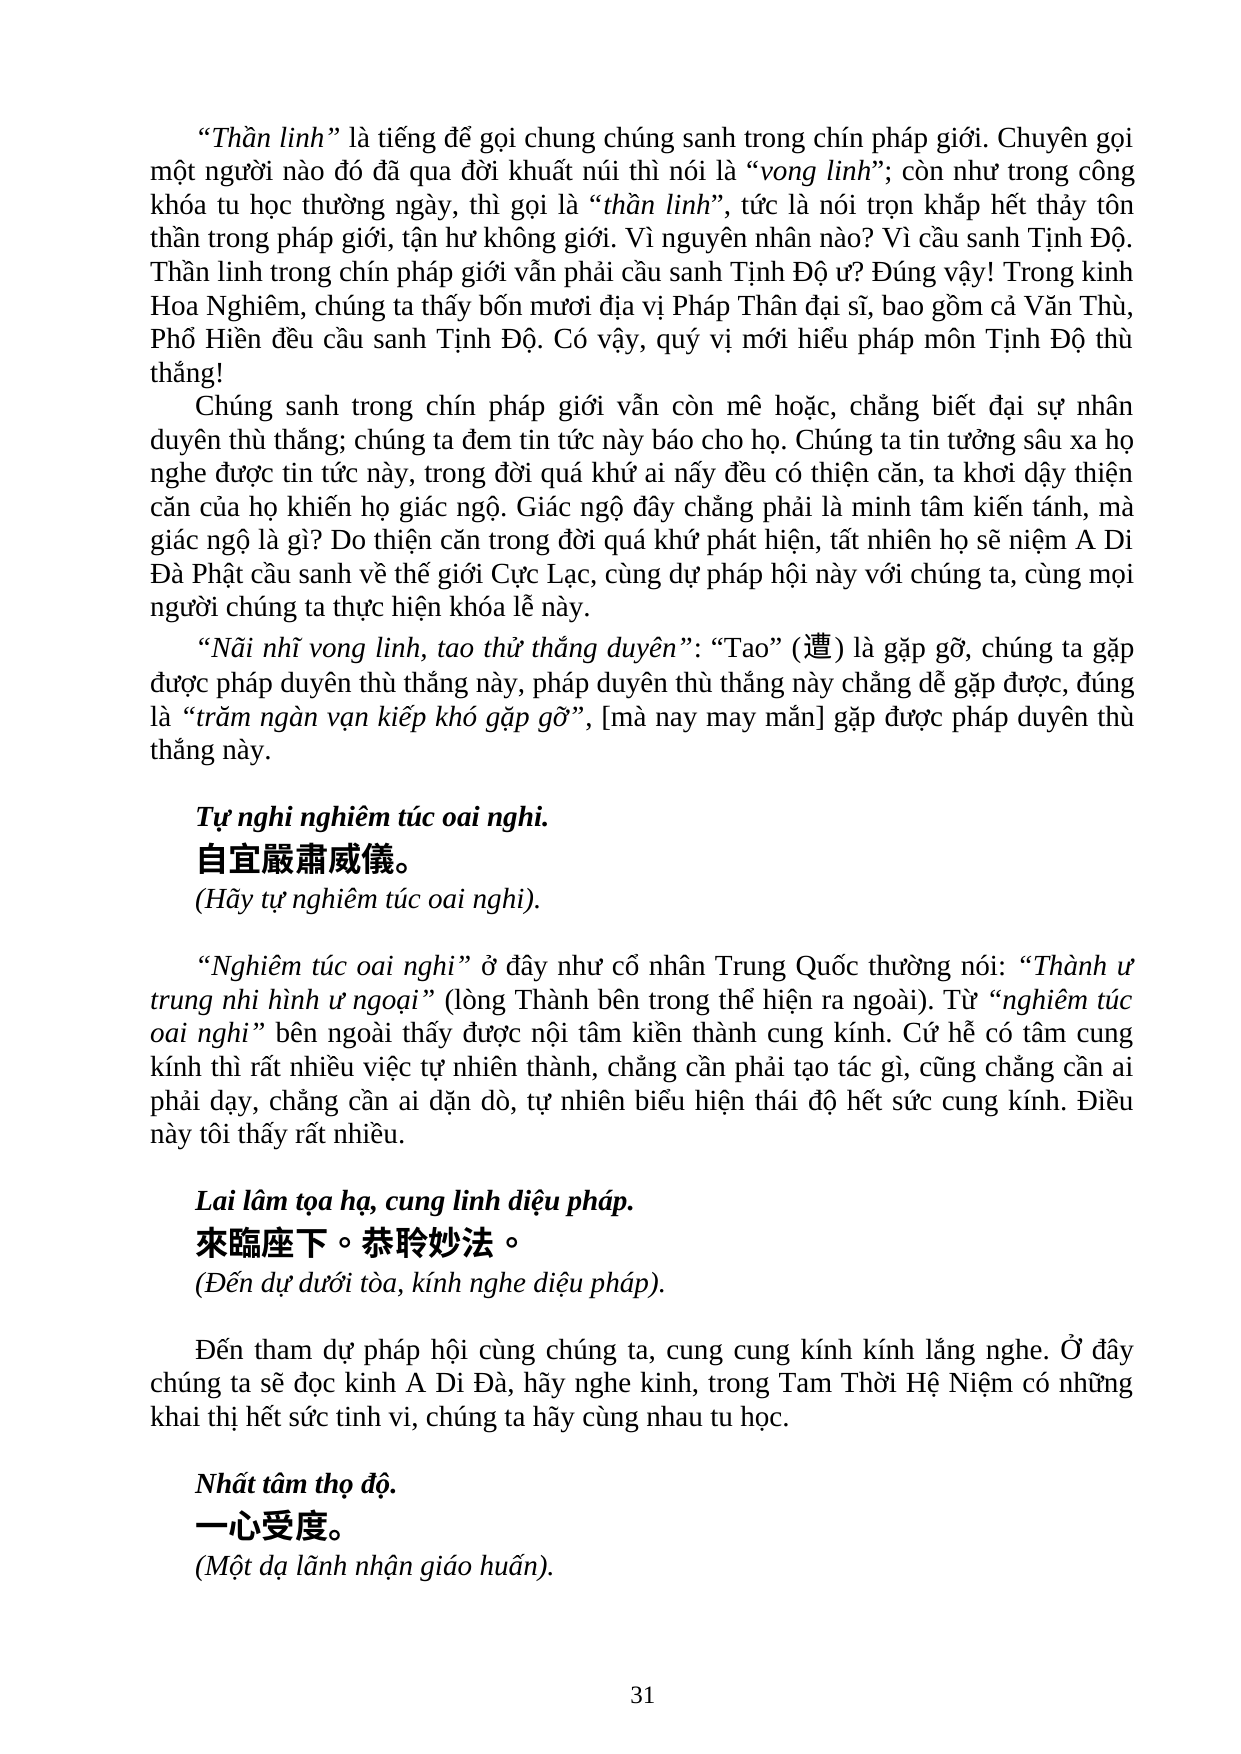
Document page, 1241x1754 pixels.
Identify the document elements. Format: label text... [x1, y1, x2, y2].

text Nhất tâm thọ độ. [150, 1466, 1135, 1500]
text “Nghiêm túc oai nghi” ở đây như cổ nhân Trung Quốc thường nói: “Thành ư trung nhi hình ư ngoại” (lòng Thành bên trong thể hiện ra ngoài). Từ “nghiêm túc oai nghi” bên ngoài thấy được nội tâm kiền thành cung kính. Cứ hễ có tâm cung kính thì rất nhiều việc tự nhiên thành, chẳng cần phải tạo tác gì, cũng chẳng cần ai phải dạy, chẳng cần ai dặn dò, tự nhiên biểu hiện thái độ hết sức cung kính. Điều này tôi thấy rất nhiều. [150, 948, 1135, 1150]
text Tự nghi nghiêm túc oai nghi. [150, 799, 1135, 833]
text Lai lâm tọa hạ, cung linh diệu pháp. [150, 1183, 1135, 1217]
text Đến tham dự pháp hội cùng chúng ta, cung cung kính kính lắng nghe. Ở đây chúng ta sẽ đọc kinh A Di Đà, hãy nghe kinh, trong Tam Thời Hệ Niệm có những khai thị hết sức tinh vi, chúng ta hãy cùng nhau tu học. [150, 1332, 1135, 1433]
text 自宜嚴肅威儀。 [150, 833, 1135, 881]
text “Nãi nhĩ vong linh, tao thử thắng duyên”: “Tao” (遭) là gặp gỡ, chúng ta gặp được pháp duyên thù thắng này, pháp duyên thù thắng này chẳng dễ gặp được, đúng là “trăm ngàn vạn kiếp khó gặp gỡ”, [mà nay may mắn] gặp được pháp duyên thù thắng này. [150, 623, 1135, 766]
text 一心受度。 [150, 1500, 1135, 1548]
text “Thần linh” là tiếng để gọi chung chúng sanh trong chín pháp giới. Chuyên gọi một người nào đó đã qua đời khuất núi thì nói là “vong linh”; còn như trong công khóa tu học thường ngày, thì gọi là “thần linh”, tức là nói trọn khắp hết thảy tôn thần trong pháp giới, tận hư không giới. Vì nguyên nhân nào? Vì cầu sanh Tịnh Độ. Thần linh trong chín pháp giới vẫn phải cầu sanh Tịnh Độ ư? Đúng vậy! Trong kinh Hoa Nghiêm, chúng ta thấy bốn mươi địa vị Pháp Thân đại sĩ, bao gồm cả Văn Thù, Phổ Hiền đều cầu sanh Tịnh Độ. Có vậy, quý vị mới hiểu pháp môn Tịnh Độ thù thắng! [150, 120, 1135, 388]
text (Đến dự dưới tòa, kính nghe diệu pháp). [150, 1265, 1135, 1298]
text 來臨座下。恭聆妙法。 [150, 1217, 1135, 1265]
text Chúng sanh trong chín pháp giới vẫn còn mê hoặc, chẳng biết đại sự nhân duyên thù thắng; chúng ta đem tin tức này báo cho họ. Chúng ta tin tưởng sâu xa họ nghe được tin tức này, trong đời quá khứ ai nấy đều có thiện căn, ta khơi dậy thiện căn của họ khiến họ giác ngộ. Giác ngộ đây chẳng phải là minh tâm kiến tánh, mà giác ngộ là gì? Do thiện căn trong đời quá khứ phát hiện, tất nhiên họ sẽ niệm A Di Đà Phật cầu sanh về thế giới Cực Lạc, cùng dự pháp hội này với chúng ta, cùng mọi người chúng ta thực hiện khóa lễ này. [150, 388, 1135, 623]
text (Một dạ lãnh nhận giáo huấn). [150, 1548, 1135, 1582]
text (Hãy tự nghiêm túc oai nghi). [150, 881, 1135, 915]
